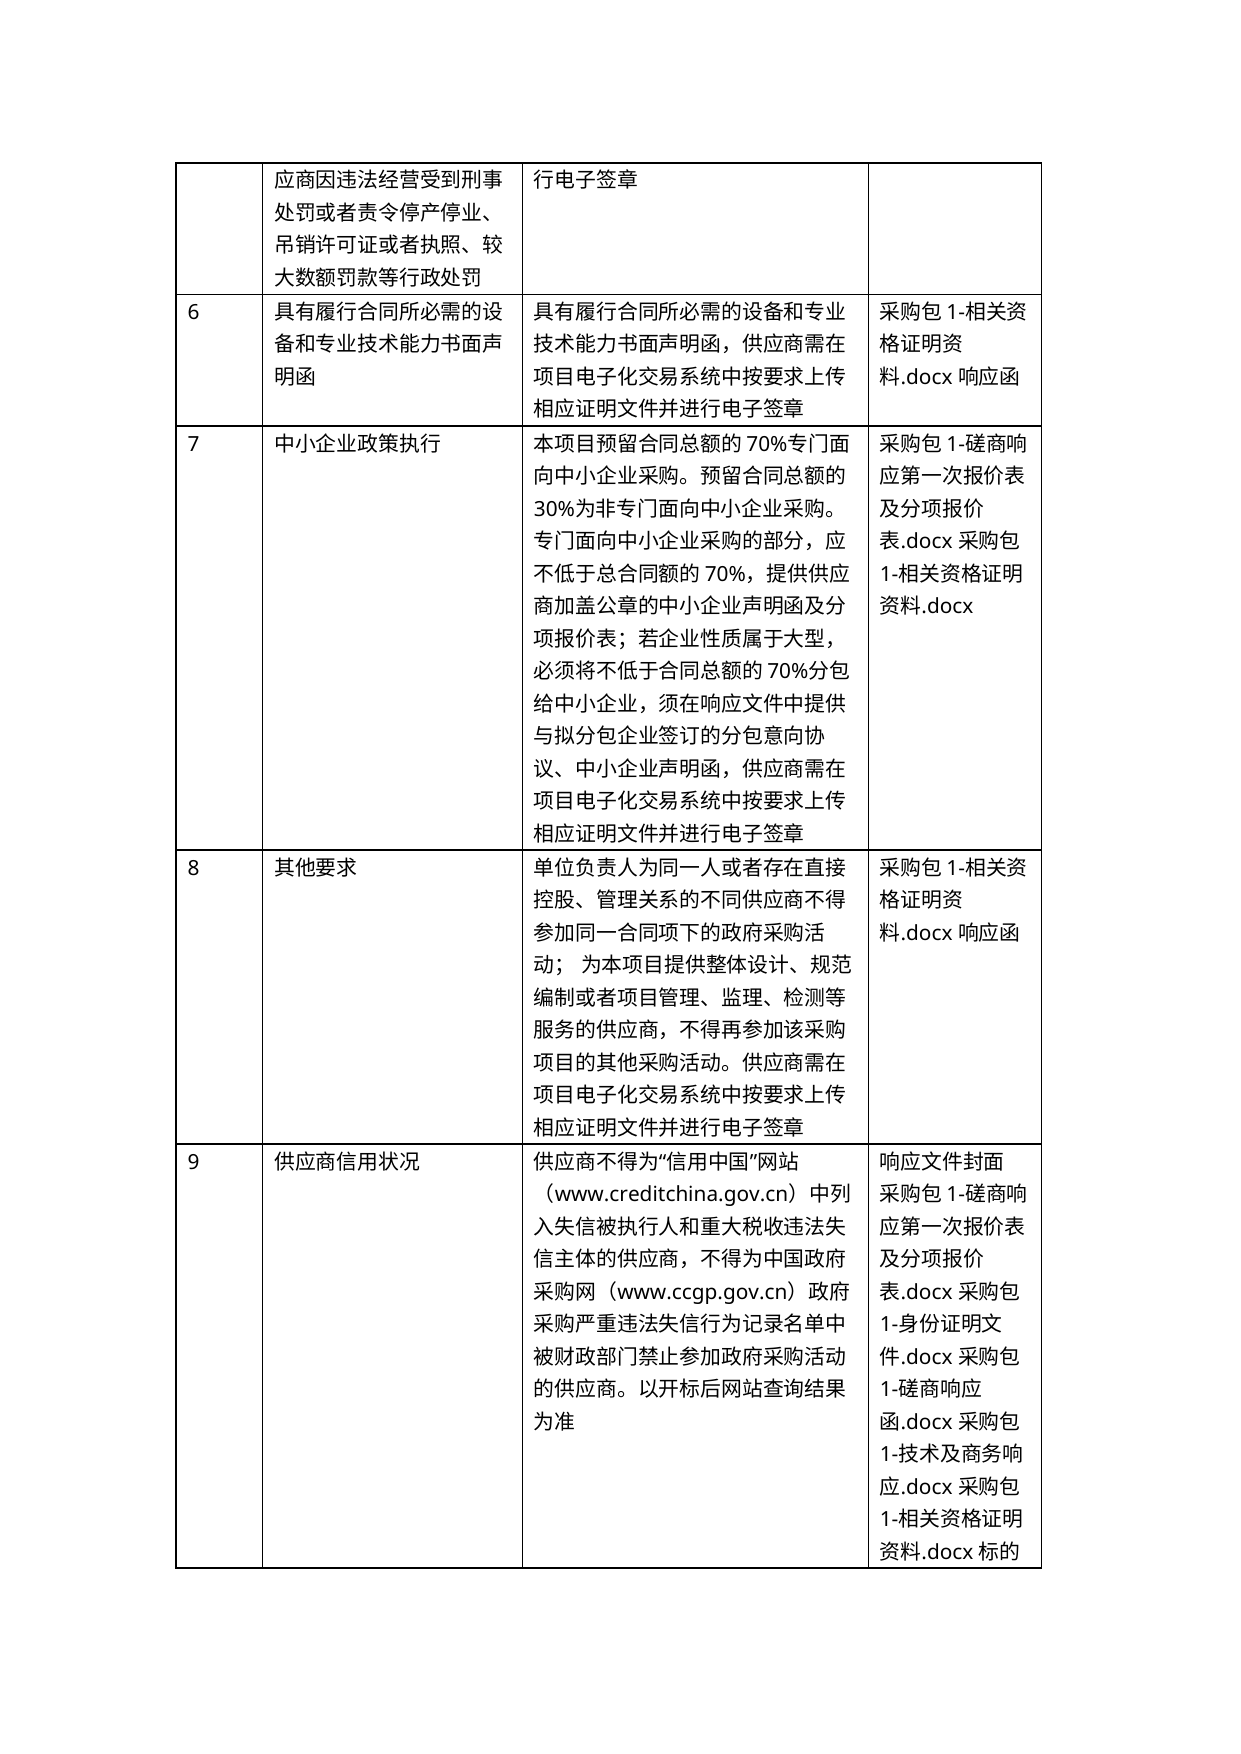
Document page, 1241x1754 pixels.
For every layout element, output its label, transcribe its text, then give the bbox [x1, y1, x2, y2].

table_cell 9 [177, 1145, 262, 1567]
table_cell 采购包1-相关资格证明资料.docx 响应函 [869, 295, 1041, 425]
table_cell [523, 164, 868, 293]
table_cell 具有履行合同所必需的设备和专业技术能力书面声明函，供应商需在项目电子化交易系统中按要求上传相应证明文件并进行电子签章 [523, 295, 868, 425]
table_cell 8 [177, 851, 262, 1143]
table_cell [869, 1145, 1041, 1567]
table_cell 本项目预留合同总额的70%专门面向中小企业采购。预留合同总额的30%为非专门面向中小企业采购。专门面向中小企业采购的部分，应不低于总合同额的70%，提供供应商加盖公章的中小企业声明函及分项报价表；若企业性质属于大型，必须将不低于合同总额的70%分包给中小企业，须在响应文件中提供与拟分包企业签订的分包意向协议、中小企业声明函，供应商需在项目电子化交易系统中按要求上传相应证明文件并进行电子签章 [523, 427, 868, 849]
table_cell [263, 164, 522, 293]
table_cell 单位负责人为同一人或者存在直接控股、管理关系的不同供应商不得参加同一合同项下的政府采购活动； 为本项目提供整体设计、规范编制或者项目管理、监理、检测等服务的供应商，不得再参加该采购项目的其他采购活动。供应商需在项目电子化交易系统中按要求上传相应证明文件并进行电子签章 [523, 851, 868, 1143]
table_cell 采购包1-相关资格证明资料.docx 响应函 [869, 851, 1041, 1143]
table_cell 其他要求 [263, 851, 522, 1143]
table_cell 7 [177, 427, 262, 849]
table_cell 中小企业政策执行 [263, 427, 522, 849]
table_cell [523, 1145, 868, 1567]
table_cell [869, 164, 1041, 293]
table_cell 5 [177, 164, 262, 293]
table_cell 供应商信用状况 [263, 1145, 522, 1567]
table_cell 6 [177, 295, 262, 425]
table_cell 采购包1-磋商响应第一次报价表及分项报价表.docx 采购包1-相关资格证明资料.docx [869, 427, 1041, 849]
table_cell 具有履行合同所必需的设备和专业技术能力书面声明函 [263, 295, 522, 425]
